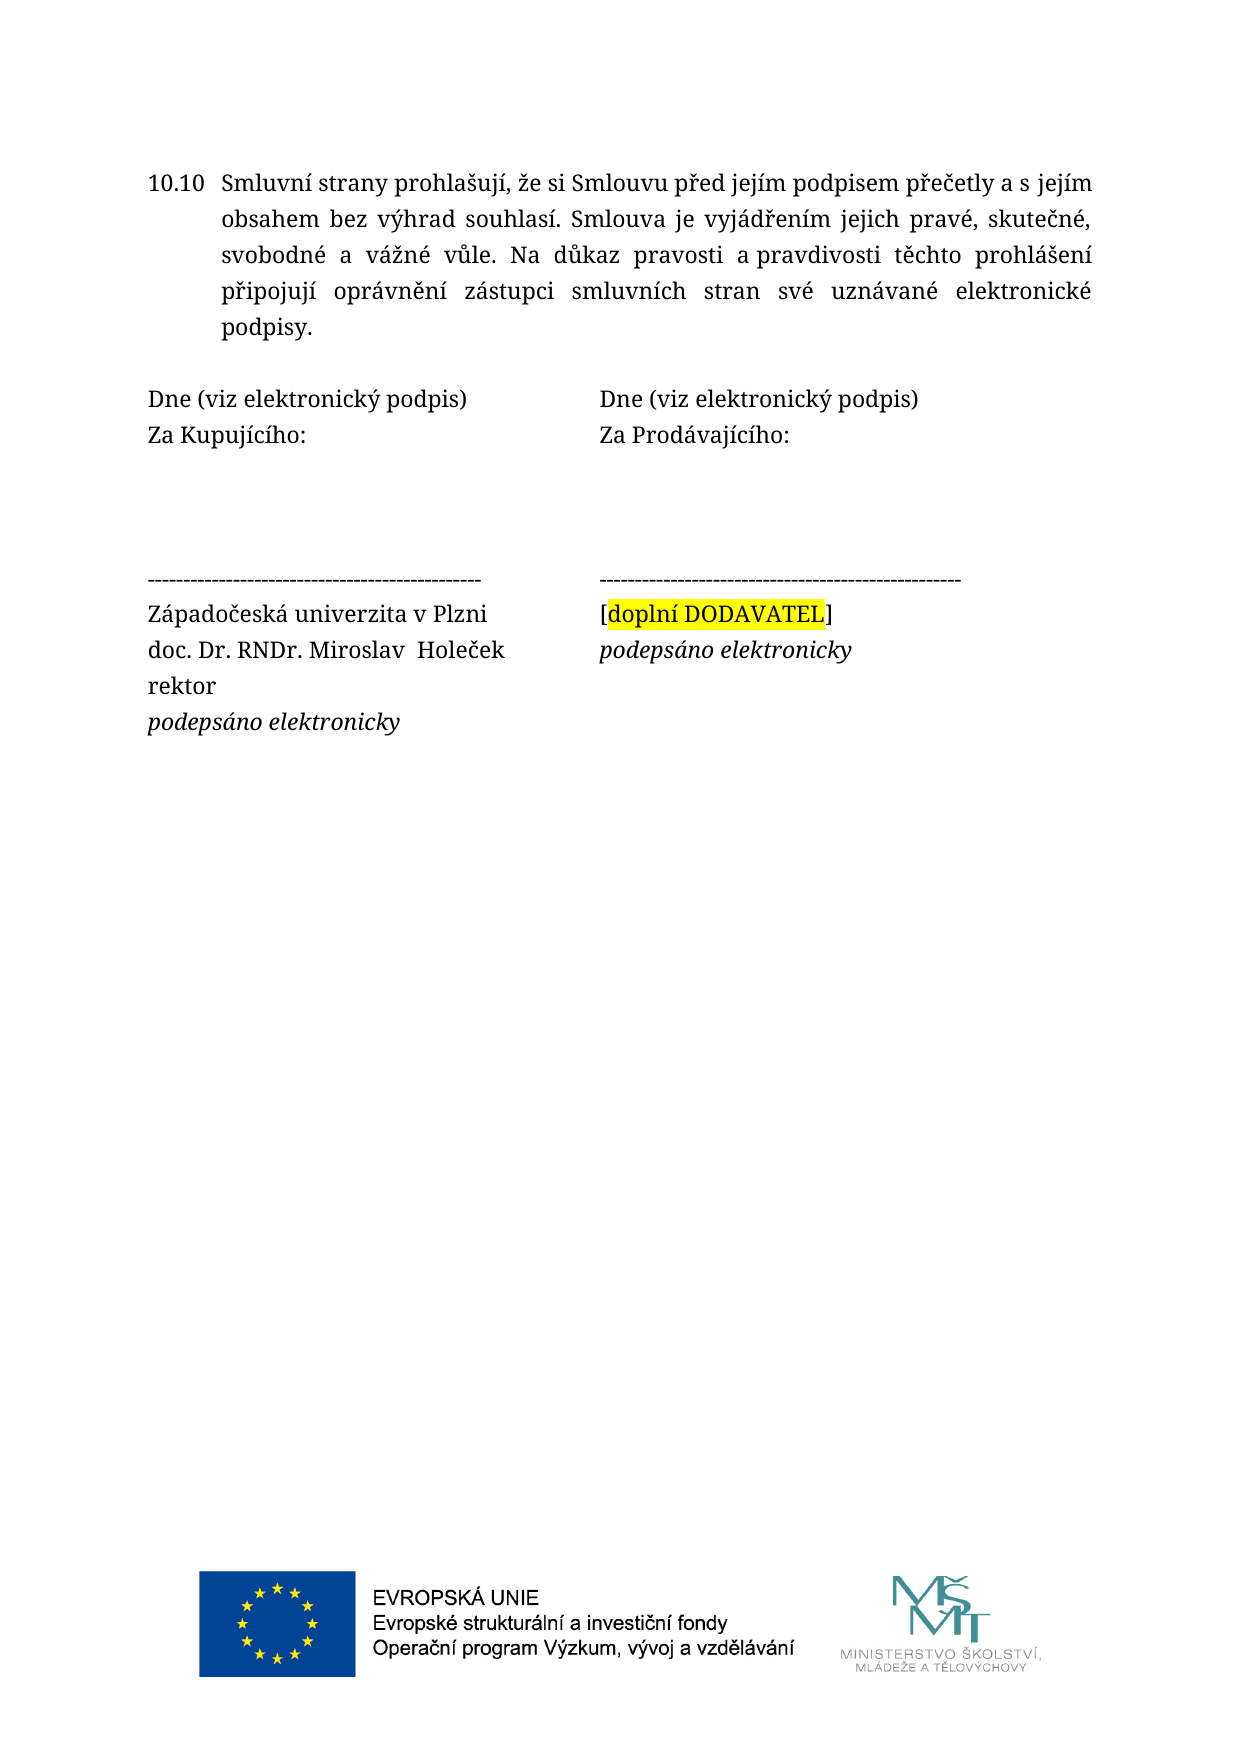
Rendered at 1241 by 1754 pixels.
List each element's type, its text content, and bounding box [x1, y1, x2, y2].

table_header Dne (viz elektronický podpis) Za Prodávajícího: --------------------------------------------------- [doplní DODAVATEL] podepsáno elektronicky [588, 383, 1040, 705]
picture [147, 1518, 1093, 1729]
text 10.10 Smluvní strany prohlašují, že si Smlouvu před jejím podpisem přečetly a s jejím obsahem bez výhrad souhlasí. Smlouva je vyjádřením jejich pravé, skutečné, svobodné a vážné vůle. Na důkaz pravosti a pravdivosti těchto prohlášení připojují oprávnění zástupci smluvních stran své uznávané elektronické podpisy. [148, 167, 1093, 342]
table_header Dne (viz elektronický podpis) Za Kupujícího: ----------------------------------------------- Západočeská univerzita v Plzni doc. Dr. RNDr. Miroslav Holeček rektor [136, 383, 588, 705]
text podepsáno elektronicky [148, 705, 1093, 737]
